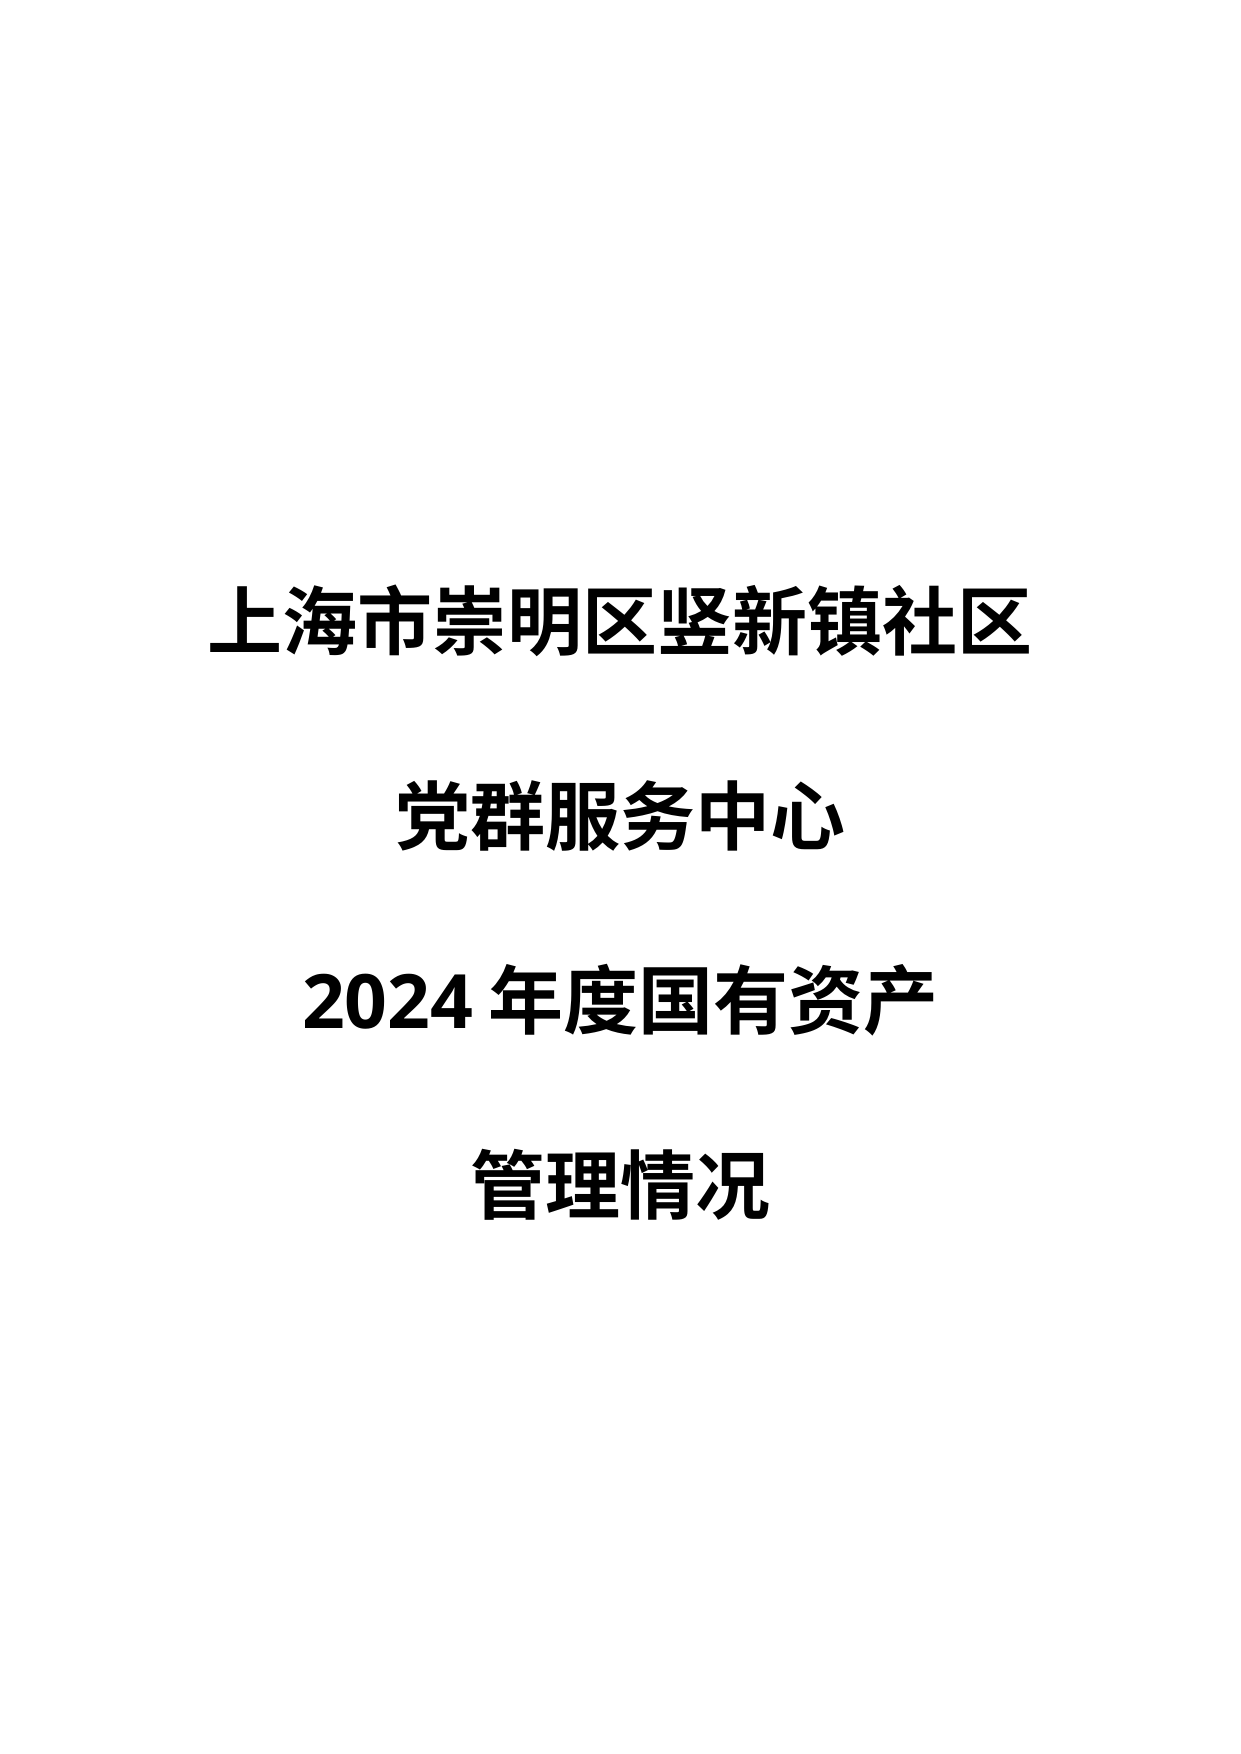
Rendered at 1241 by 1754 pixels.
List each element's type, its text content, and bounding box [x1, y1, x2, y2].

text 上海市崇明区竖新镇社区党群服务中心 [187, 552, 1053, 877]
text 管理情况 [187, 1116, 1053, 1246]
text 2024年度国有资产 [187, 931, 1053, 1061]
